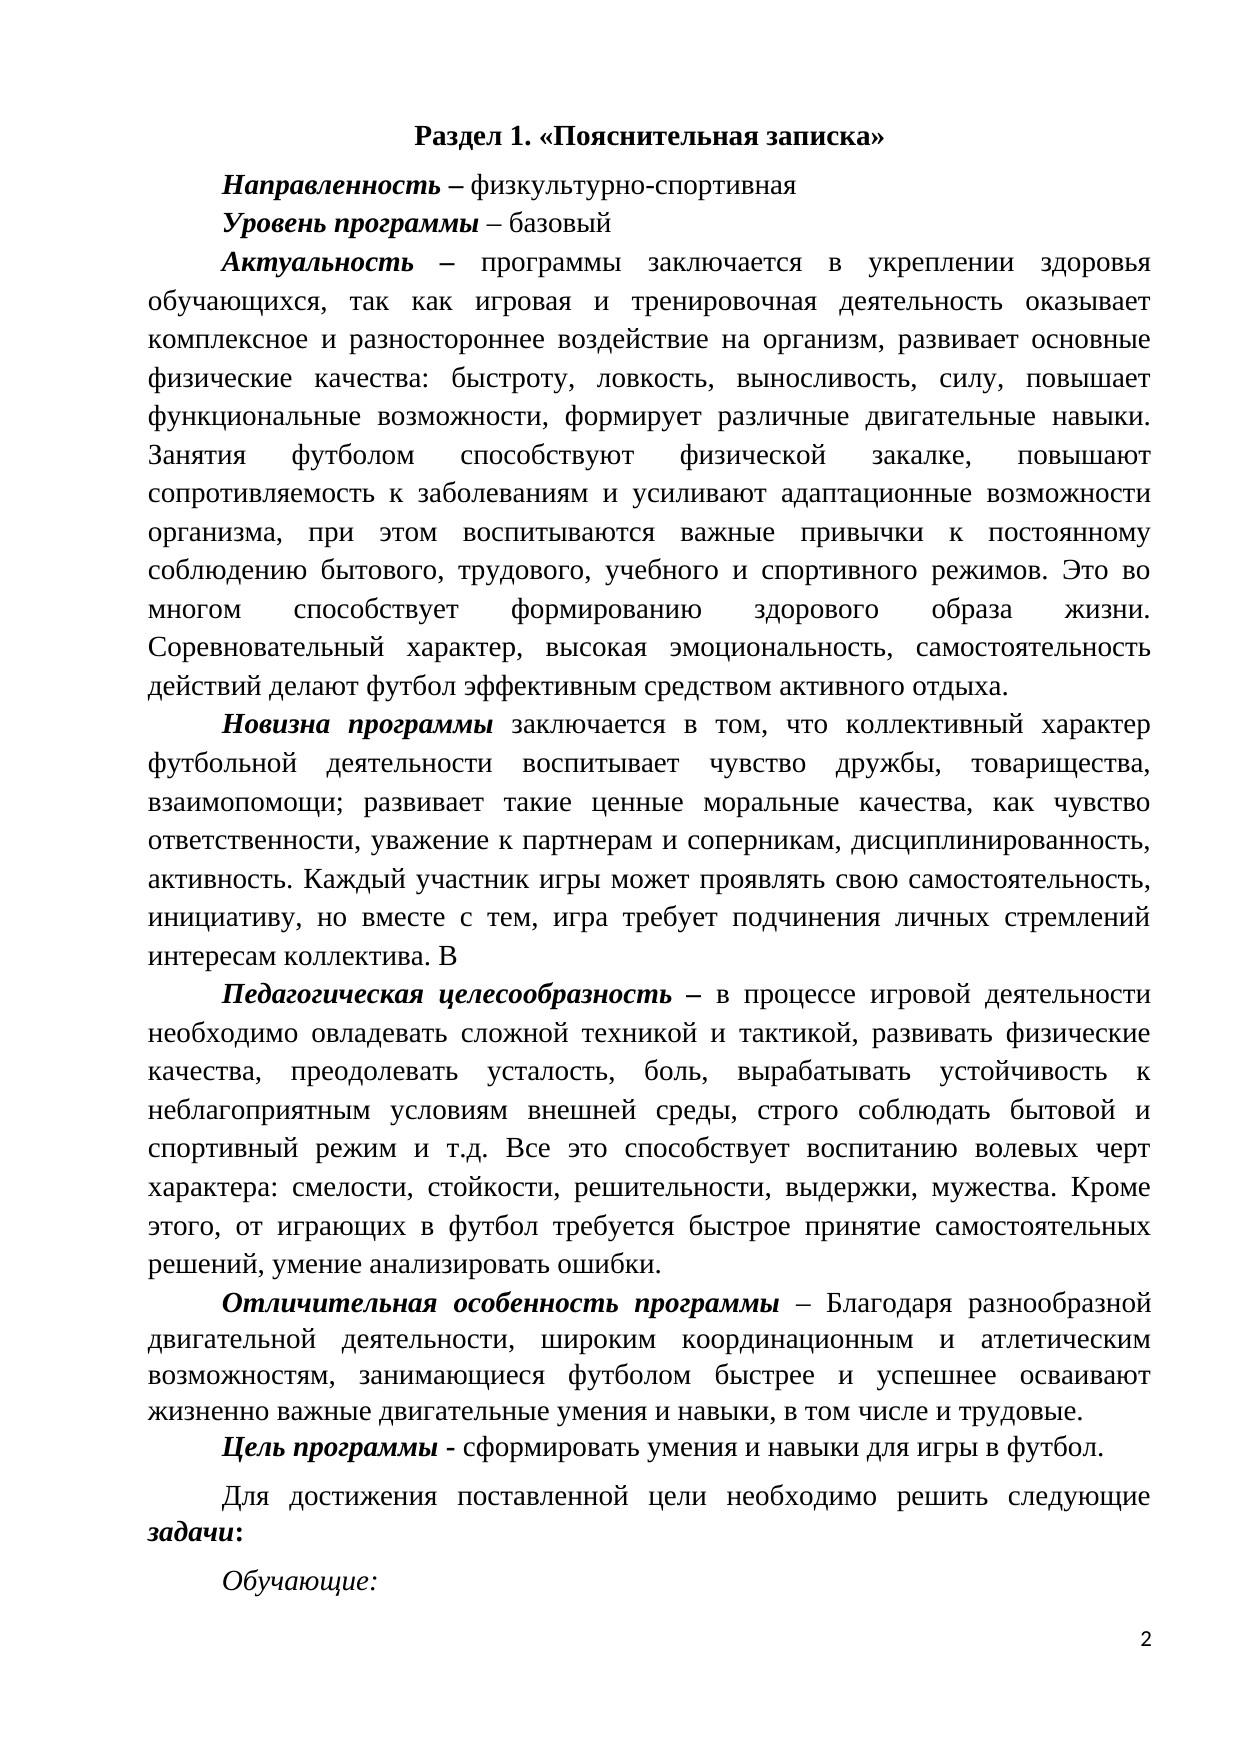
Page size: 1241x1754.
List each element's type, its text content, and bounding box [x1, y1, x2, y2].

text Педагогическая целесообразность – в процессе игровой деятельности необходимо овладевать сложной техникой и тактикой, развивать физические качества, преодолевать усталость, боль, вырабатывать устойчивость к неблагоприятным условиям внешней среды, строго соблюдать бытовой и спортивный режим и т.д. Все это способствует воспитанию волевых черт характера: смелости, стойкости, решительности, выдержки, мужества. Кроме этого, от играющих в футбол требуется быстрое принятие самостоятельных решений, умение анализировать ошибки. [148, 976, 1152, 1280]
text Цель программы - сформировать умения и навыки для игры в футбол. [148, 1429, 1152, 1463]
text Обучающие: [148, 1563, 1152, 1597]
text Отличительная особенность программы – Благодаря разнообразной двигательной деятельности, широким координационным и атлетическим возможностям, занимающиеся футболом быстрее и успешнее осваивают жизненно важные двигательные умения и навыки, в том числе и трудовые. [148, 1285, 1152, 1427]
text Актуальность – программы заключается в укреплении здоровья обучающихся, так как игровая и тренировочная деятельность оказывает комплексное и разностороннее воздействие на организм, развивает основные физические качества: быстроту, ловкость, выносливость, силу, повышает функциональные возможности, формирует различные двигательные навыки. Занятия футболом способствуют физической закалке, повышают сопротивляемость к заболеваниям и усиливают адаптационные возможности организма, при этом воспитываются важные привычки к постоянному соблюдению бытового, трудового, учебного и спортивного режимов. Это во многом способствует формированию здорового образа жизни. Соревновательный характер, высокая эмоциональность, самостоятельность действий делают футбол эффективным средством активного отдыха. [148, 244, 1152, 702]
text Уровень программы – базовый [148, 206, 1152, 239]
text Для достижения поставленной цели необходимо решить следующие задачи: [148, 1478, 1152, 1548]
text Новизна программы заключается в том, что коллективный характер футбольной деятельности воспитывает чувство дружбы, товарищества, взаимопомощи; развивает такие ценные моральные качества, как чувство ответственности, уважение к партнерам и соперникам, дисциплинированность, активность. Каждый участник игры может проявлять свою самостоятельность, инициативу, но вместе с тем, игра требует подчинения личных стремлений интересам коллектива. В [148, 707, 1152, 971]
text Раздел 1. «Пояснительная записка» [148, 118, 1152, 152]
text Направленность – физкультурно-спортивная [148, 167, 1152, 201]
